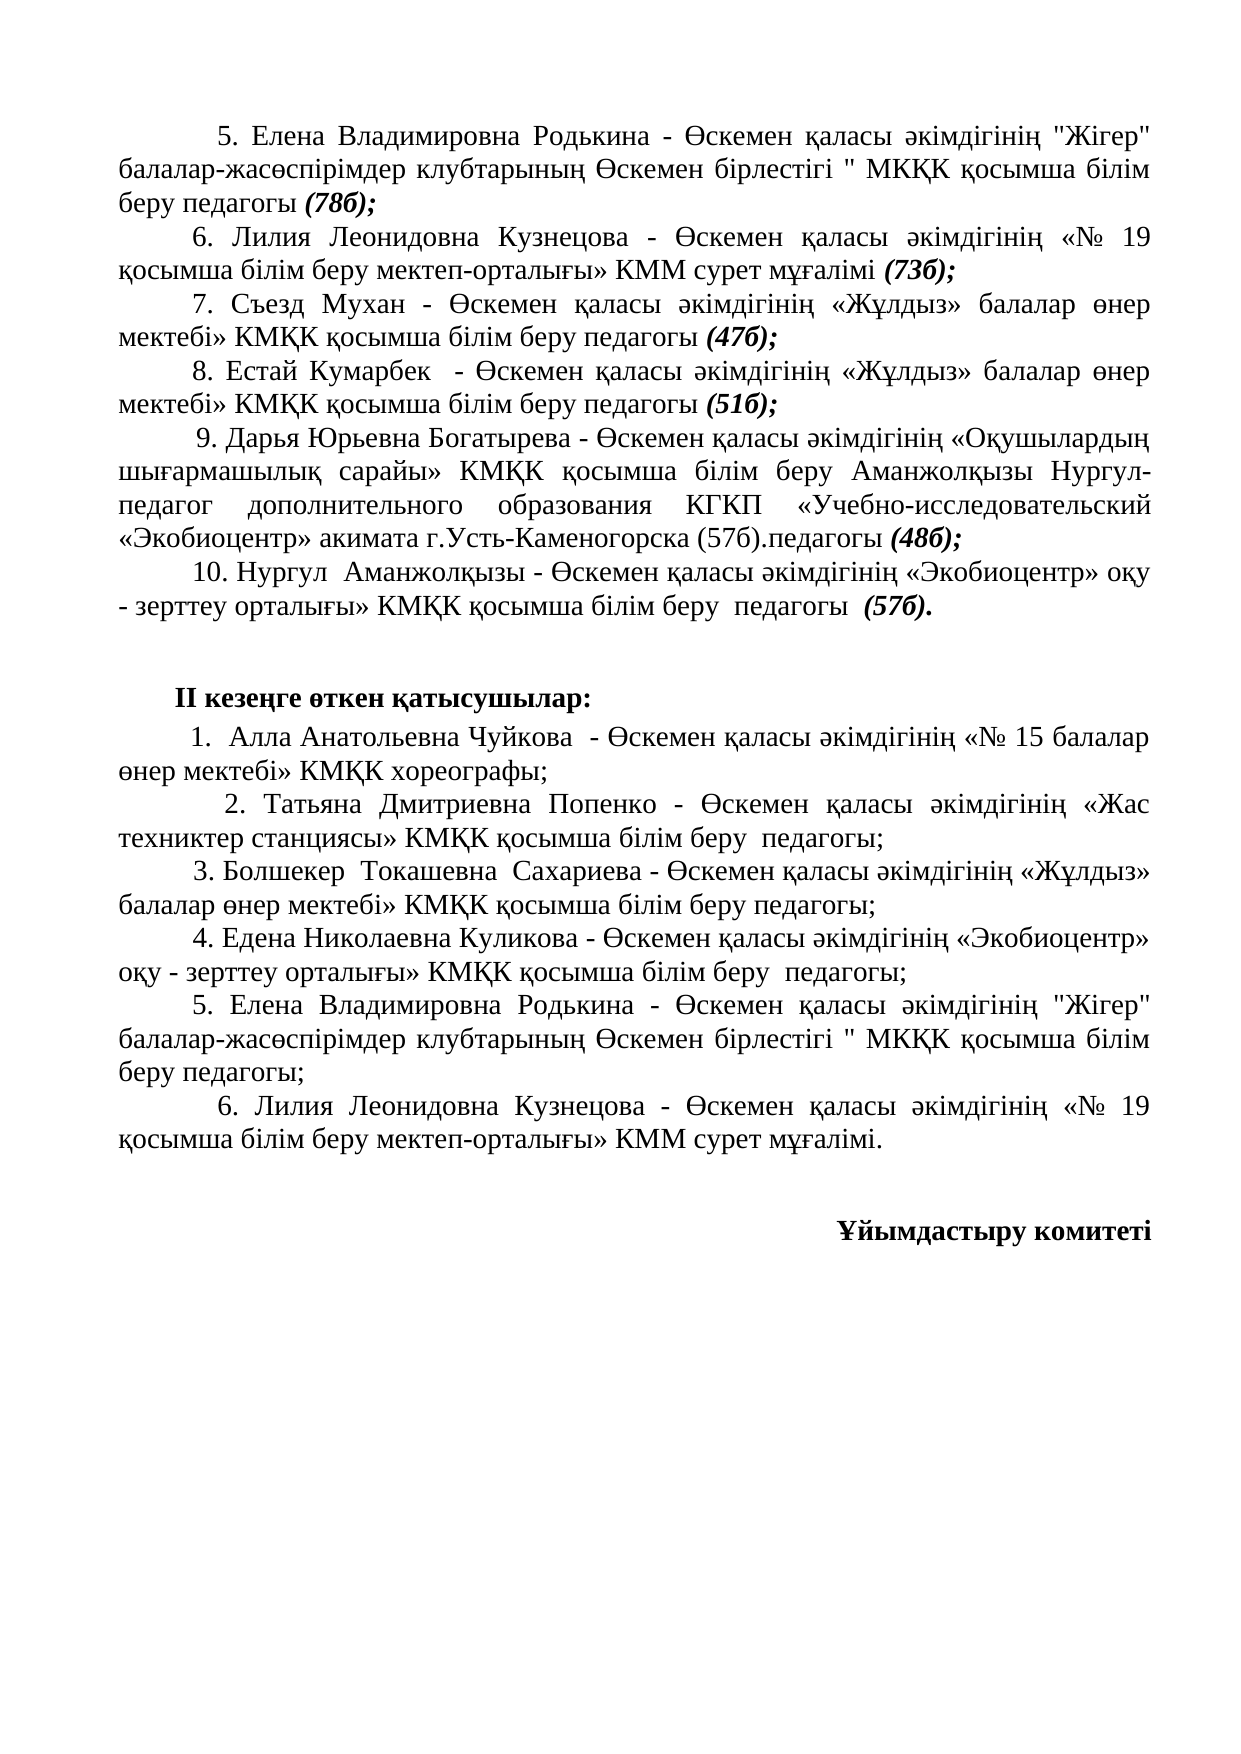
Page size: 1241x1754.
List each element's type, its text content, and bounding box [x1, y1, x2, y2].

text 6. Лилия Леонидовна Кузнецова - Өскемен қаласы әкімдігінің «№ 19 қосымша білім беру мектеп-орталығы» КММ сурет мұғалімі (73б); [118, 219, 1152, 286]
text 8. Естай Кумарбек - Өскемен қаласы әкімдігінің «Жұлдыз» балалар өнер мектебі» КМҚК қосымша білім беру педагогы (51б); [118, 353, 1152, 420]
text ІІ кезеңге өткен қатысушылар: [118, 681, 1152, 714]
text 5. Елена Владимировна Родькина - Өскемен қаласы әкімдігінің "Жігер" балалар-жасөспірімдер клубтарының Өскемен бірлестігі " МКҚК қосымша білім беру педагогы; [118, 987, 1152, 1088]
text 5. Елена Владимировна Родькина - Өскемен қаласы әкімдігінің "Жігер" балалар-жасөспірімдер клубтарының Өскемен бірлестігі " МКҚК қосымша білім беру педагогы (78б); [118, 118, 1152, 219]
text 9. Дарья Юрьевна Богатырева - Өскемен қаласы әкімдігінің «Оқушылардың шығармашылық сарайы» КМҚК қосымша білім беру Аманжолқызы Нургул- педагог дополнительного образования КГКП «Учебно-исследовательский «Экобиоцентр» акимата г.Усть-Каменогорска (57б).педагогы (48б); [118, 420, 1152, 554]
text 4. Едена Николаевна Куликова - Өскемен қаласы әкімдігінің «Экобиоцентр» оқу - зерттеу орталығы» КМҚК қосымша білім беру педагогы; [118, 920, 1152, 987]
text 2. Татьяна Дмитриевна Попенко - Өскемен қаласы әкімдігінің «Жас техниктер станциясы» КМҚК қосымша білім беру педагогы; [118, 786, 1152, 853]
text 10. Нургул Аманжолқызы - Өскемен қаласы әкімдігінің «Экобиоцентр» оқу - зерттеу орталығы» КМҚК қосымша білім беру педагогы (57б). [118, 554, 1152, 621]
text 6. Лилия Леонидовна Кузнецова - Өскемен қаласы әкімдігінің «№ 19 қосымша білім беру мектеп-орталығы» КММ сурет мұғалімі. [118, 1088, 1152, 1155]
text 7. Съезд Мухан - Өскемен қаласы әкімдігінің «Жұлдыз» балалар өнер мектебі» КМҚК қосымша білім беру педагогы (47б); [118, 286, 1152, 353]
text 3. Болшекер Токашевна Сахариева - Өскемен қаласы әкімдігінің «Жұлдыз» балалар өнер мектебі» КМҚК қосымша білім беру педагогы; [118, 853, 1152, 920]
text 1. Алла Анатольевна Чуйкова - Өскемен қаласы әкімдігінің «№ 15 балалар өнер мектебі» КМҚК хореографы; [118, 719, 1152, 786]
text Ұйымдастыру комитеті [118, 1213, 1152, 1246]
